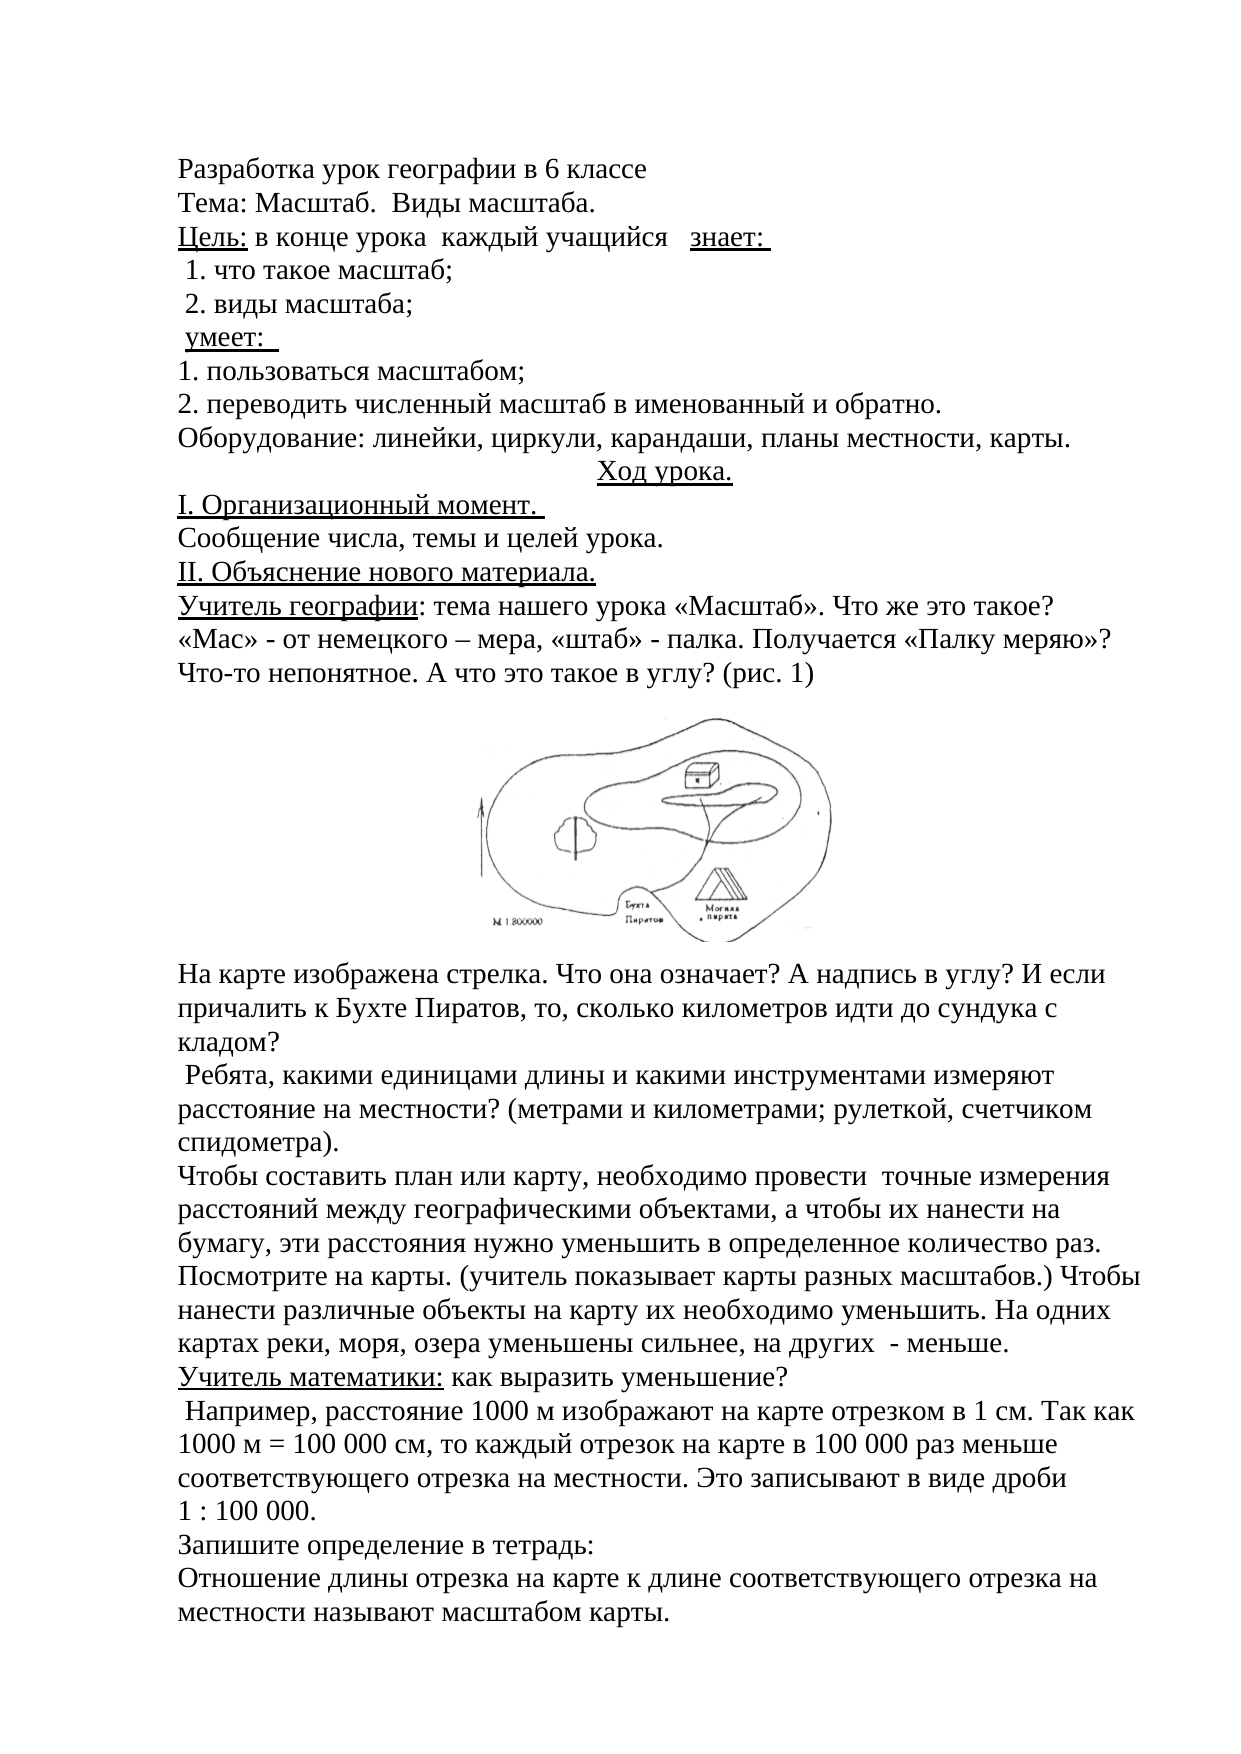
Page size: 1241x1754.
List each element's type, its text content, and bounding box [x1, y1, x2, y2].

text 2. переводить численный масштаб в именованный и обратно. [177, 386, 1152, 420]
text 2. виды масштаба; [177, 286, 1152, 319]
text I. Организационный момент. [177, 487, 1152, 521]
text 1 : 100 000. [177, 1493, 1152, 1527]
text Посмотрите на карты. (учитель показывает карты разных масштабов.) Чтобы нанести различные объекты на карту их необходимо уменьшить. На одних картах реки, моря, озера уменьшены сильнее, на других - меньше. [177, 1258, 1152, 1359]
text «Мас» - от немецкого – мера, «штаб» - палка. Получается «Палку меряю»? Что-то непонятное. А что это такое в углу? (рис. 1) [177, 621, 1152, 688]
text II. Объяснение нового материала. [177, 554, 1152, 588]
text Оборудование: линейки, циркули, карандаши, планы местности, карты. [177, 420, 1152, 453]
text 1. что такое масштаб; [177, 252, 1152, 286]
text На карте изображена стрелка. Что она означает? А надпись в углу? И если причалить к Бухте Пиратов, то, сколько километров идти до сундука с кладом? [177, 688, 1152, 1057]
text Сообщение числа, темы и целей урока. [177, 521, 1152, 554]
text Цель: в конце урока каждый учащийся знает: [177, 219, 1152, 252]
text Учитель географии: тема нашего урока «Масштаб». Что же это такое? [177, 588, 1152, 621]
text Например, расстояние изображают на карте отрезком в . Так как = , то каждый отрезок на карте в 100 000 раз меньше соответствующего отрезка на местности. Это записывают в виде дроби [177, 1393, 1152, 1493]
text Тема: Масштаб. Виды масштаба. [177, 185, 1152, 219]
text Ход урока. [177, 453, 1152, 487]
picture [477, 718, 832, 940]
text Учитель математики: как выразить уменьшение? [177, 1359, 1152, 1393]
text Чтобы составить план или карту, необходимо провести точные измерения расстояний между географическими объектами, а чтобы их нанести на бумагу, эти расстояния нужно уменьшить в определенное количество раз. [177, 1158, 1152, 1258]
text умеет: [177, 319, 1152, 353]
text Ребята, какими единицами длины и какими инструментами измеряют расстояние на местности? (метрами и километрами; рулеткой, счетчиком спидометра). [177, 1057, 1152, 1158]
text Разработка урок географии в 6 классе [177, 152, 1152, 185]
text 1. пользоваться масштабом; [177, 353, 1152, 386]
text Запишите определение в тетрадь: [177, 1527, 1152, 1560]
text Отношение длины отрезка на карте к длине соответствующего отрезка на местности называют масштабом карты. [177, 1560, 1152, 1627]
